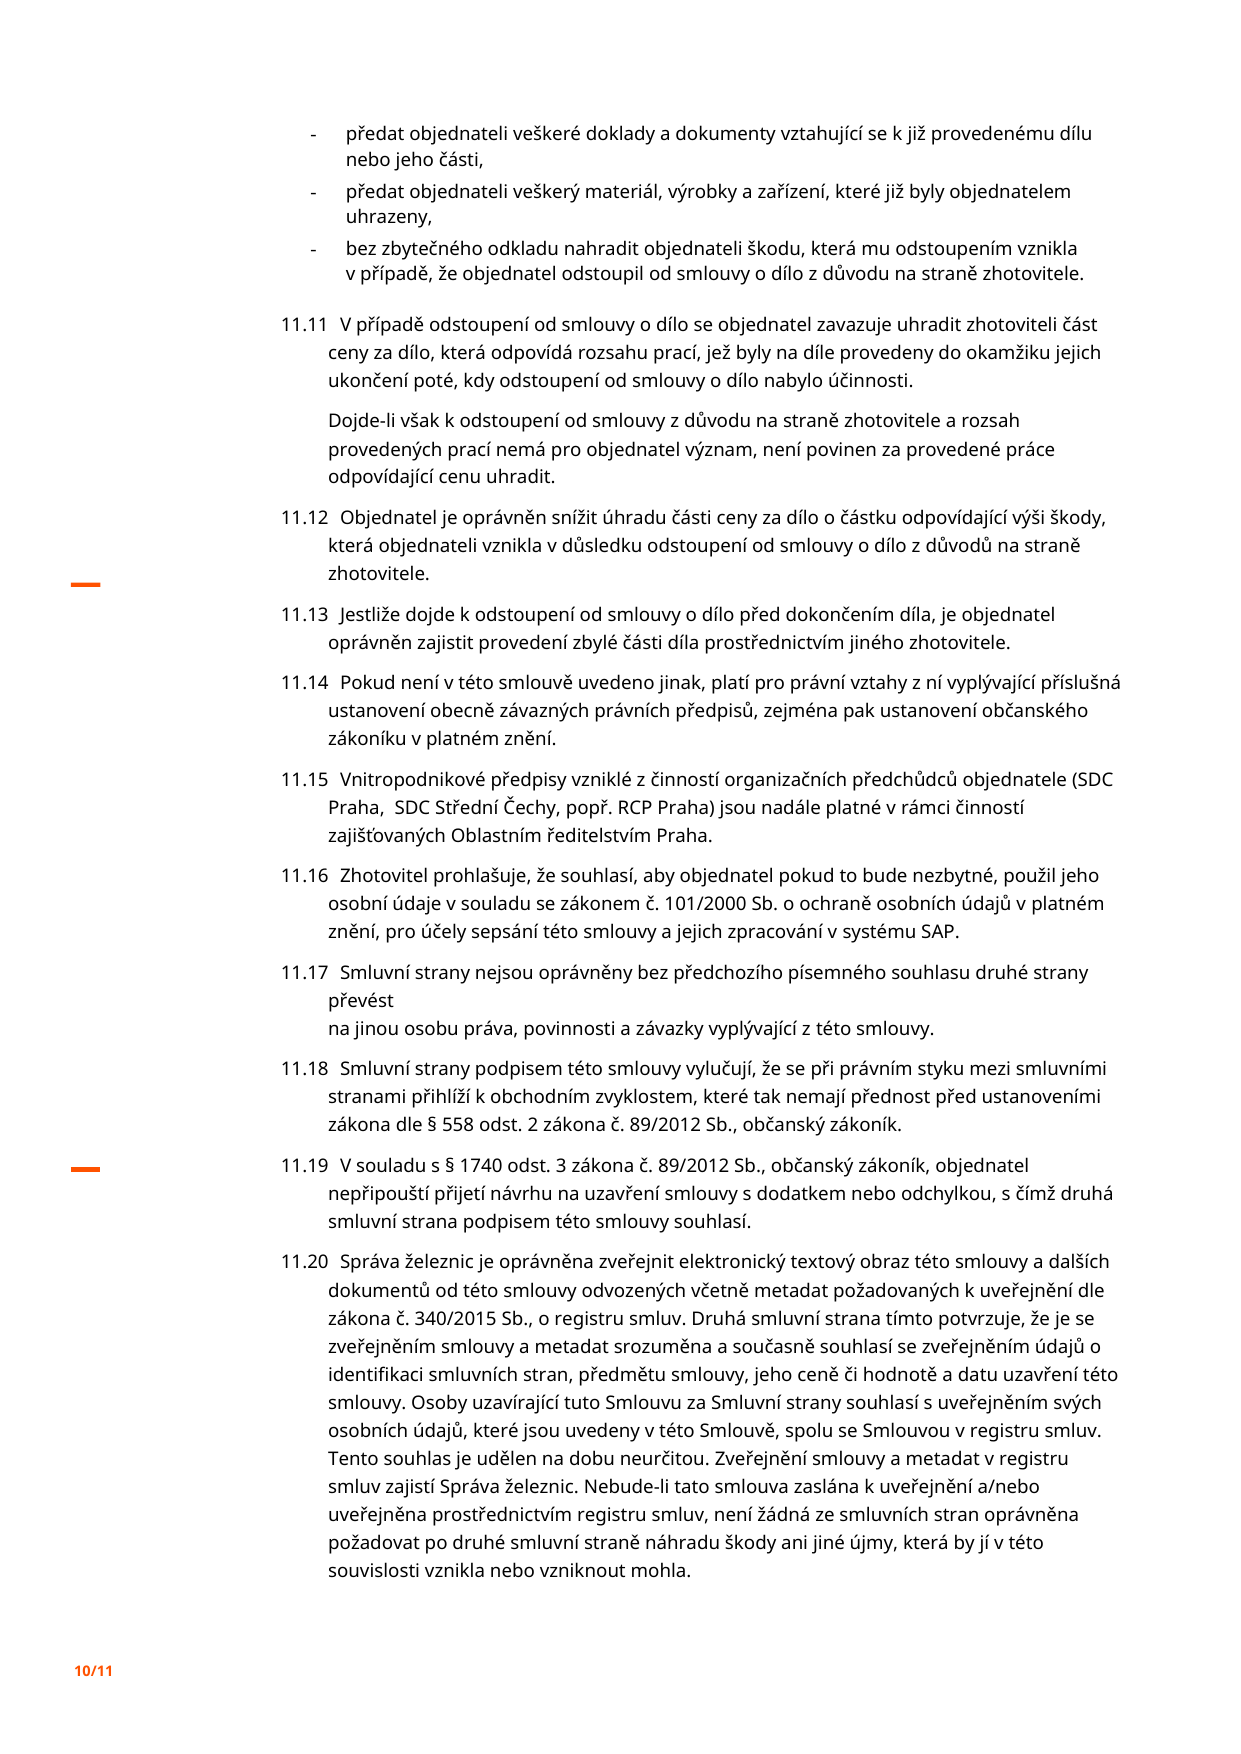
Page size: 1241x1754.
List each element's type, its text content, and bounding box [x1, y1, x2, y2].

list předat objednateli veškeré doklady a dokumenty vztahující se k již provedenému dílu nebo jeho části, [310, 121, 1122, 172]
list bez zbytečného odkladu nahradit objednateli škodu, která mu odstoupením vznikla v případě, že objednatel odstoupil od smlouvy o dílo z důvodu na straně zhotovitele. [310, 235, 1122, 286]
list Pokud není v této smlouvě uvedeno jinak, platí pro právní vztahy z ní vyplývající příslušná ustanovení obecně závazných právních předpisů, zejména pak ustanovení občanského zákoníku v platném znění. [281, 669, 1122, 751]
text Dojde-li však k odstoupení od smlouvy z důvodu na straně zhotovitele a rozsah provedených prací nemá pro objednatel význam, není povinen za provedené práce odpovídající cenu uhradit. [328, 408, 1122, 489]
list Vnitropodnikové předpisy vzniklé z činností organizačních předchůdců objednatele (SDC Praha, SDC Střední Čechy, popř. RCP Praha) jsou nadále platné v rámci činností zajišťovaných Oblastním ředitelstvím Praha. [281, 766, 1122, 848]
list předat objednateli veškerý materiál, výrobky a zařízení, které již byly objednatelem uhrazeny, [310, 178, 1122, 229]
list Zhotovitel prohlašuje, že souhlasí, aby objednatel pokud to bude nezbytné, použil jeho osobní údaje v souladu se zákonem č. 101/2000 Sb. o ochraně osobních údajů v platném znění, pro účely sepsání této smlouvy a jejich zpracování v systému SAP. [281, 863, 1122, 944]
list Smluvní strany podpisem této smlouvy vylučují, že se při právním styku mezi smluvními stranami přihlíží k obchodním zvyklostem, které tak nemají přednost před ustanoveními zákona dle § 558 odst. 2 zákona č. 89/2012 Sb., občanský zákoník. [281, 1056, 1122, 1137]
list V souladu s § 1740 odst. 3 zákona č. 89/2012 Sb., občanský zákoník, objednatel nepřipouští přijetí návrhu na uzavření smlouvy s dodatkem nebo odchylkou, s čímž druhá smluvní strana podpisem této smlouvy souhlasí. [281, 1152, 1122, 1234]
list V případě odstoupení od smlouvy o dílo se objednatel zavazuje uhradit zhotoviteli část ceny za dílo, která odpovídá rozsahu prací, jež byly na díle provedeny do okamžiku jejich ukončení poté, kdy odstoupení od smlouvy o dílo nabylo účinnosti. [281, 311, 1122, 393]
list Smluvní strany nejsou oprávněny bez předchozího písemného souhlasu druhé strany převést na jinou osobu práva, povinnosti a závazky vyplývající z této smlouvy. [281, 959, 1122, 1041]
list Objednatel je oprávněn snížit úhradu části ceny za dílo o částku odpovídající výši škody, která objednateli vznikla v důsledku odstoupení od smlouvy o dílo z důvodů na straně zhotovitele. [281, 504, 1122, 586]
list Jestliže dojde k odstoupení od smlouvy o dílo před dokončením díla, je objednatel oprávněn zajistit provedení zbylé části díla prostřednictvím jiného zhotovitele. [281, 601, 1122, 654]
list Správa železnic je oprávněna zveřejnit elektronický textový obraz této smlouvy a dalších dokumentů od této smlouvy odvozených včetně metadat požadovaných k uveřejnění dle zákona č. 340/2015 Sb., o registru smluv. Druhá smluvní strana tímto potvrzuje, že je se zveřejněním smlouvy a metadat srozuměna a současně souhlasí se zveřejněním údajů o identifikaci smluvních stran, předmětu smlouvy, jeho ceně či hodnotě a datu uzavření této smlouvy. Osoby uzavírající tuto Smlouvu za Smluvní strany souhlasí s uveřejněním svých osobních údajů, které jsou uvedeny v této Smlouvě, spolu se Smlouvou v registru smluv. Tento souhlas je udělen na dobu neurčitou. Zveřejnění smlouvy a metadat v registru smluv zajistí Správa železnic. Nebude-li tato smlouva zaslána k uveřejnění a/nebo uveřejněna prostřednictvím registru smluv, není žádná ze smluvních stran oprávněna požadovat po druhé smluvní straně náhradu škody ani jiné újmy, která by jí v této souvislosti vznikla nebo vzniknout mohla. [281, 1249, 1122, 1583]
